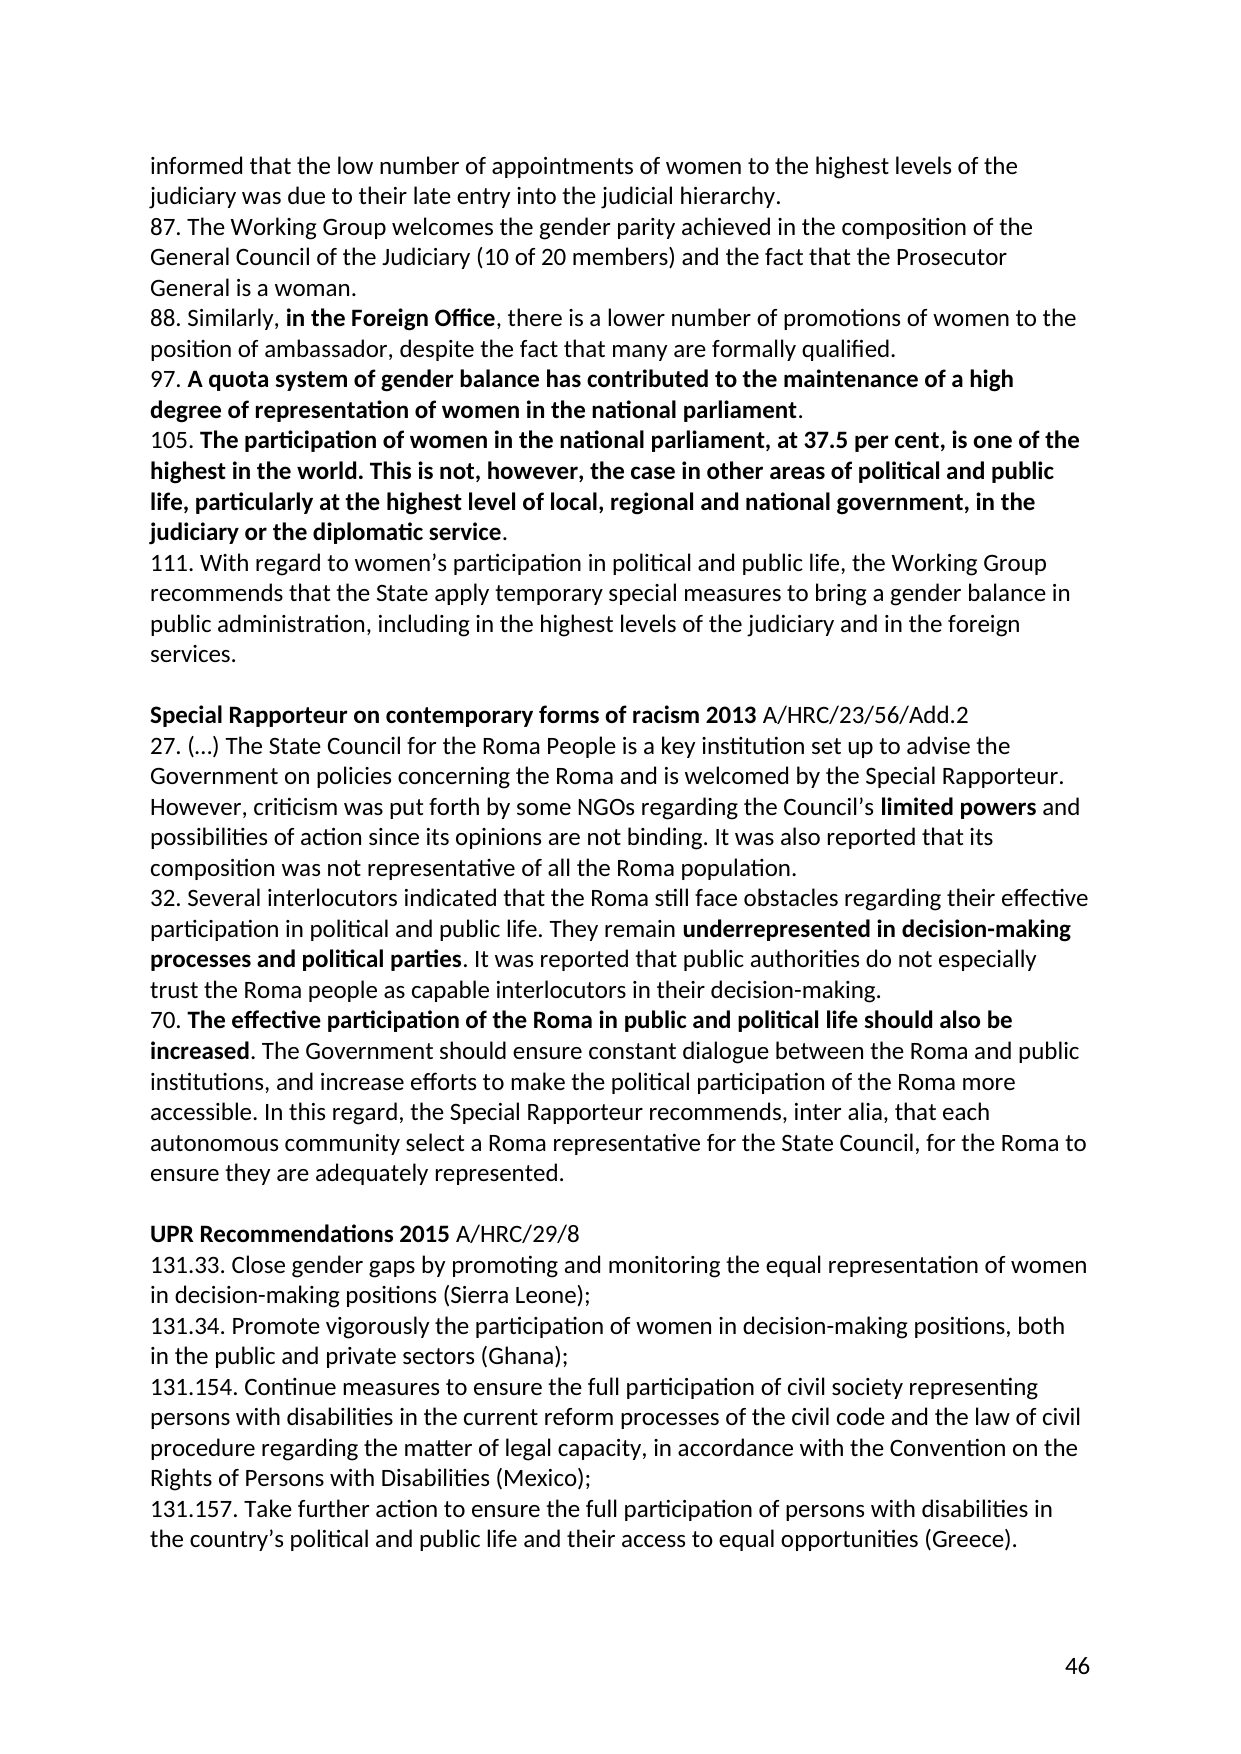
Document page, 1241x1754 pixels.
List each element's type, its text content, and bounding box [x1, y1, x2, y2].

text 27. (…) The State Council for the Roma People is a key institution set up to advise the Government on policies concerning the Roma and is welcomed by the Special Rapporteur. However, criticism was put forth by some NGOs regarding the Council’s limited powers and possibilities of action since its opinions are not binding. It was also reported that its composition was not representative of all the Roma population. [150, 730, 1090, 882]
text 32. Several interlocutors indicated that the Roma still face obstacles regarding their effective participation in political and public life. They remain underrepresented in decision-making processes and political parties. It was reported that public authorities do not especially trust the Roma people as capable interlocutors in their decision-making. [150, 882, 1090, 1004]
text 88. Similarly, in the Foreign Office, there is a lower number of promotions of women to the position of ambassador, despite the fact that many are formally qualified. [150, 303, 1090, 364]
text 97. A quota system of gender balance has contributed to the maintenance of a high degree of representation of women in the national parliament. [150, 364, 1090, 425]
text 105. The participation of women in the national parliament, at 37.5 per cent, is one of the highest in the world. This is not, however, the case in other areas of political and public life, particularly at the highest level of local, regional and national government, in the judiciary or the diplomatic service. [150, 425, 1090, 547]
text 111. With regard to women’s participation in political and public life, the Working Group recommends that the State apply temporary special measures to bring a gender balance in public administration, including in the highest levels of the judiciary and in the foreign services. [150, 547, 1090, 669]
text 131.34. Promote vigorously the participation of women in decision-making positions, both in the public and private sectors (Ghana); [150, 1310, 1090, 1371]
text 131.157. Take further action to ensure the full participation of persons with disabilities in the country’s political and public life and their access to equal opportunities (Greece). [150, 1493, 1090, 1554]
text Special Rapporteur on contemporary forms of racism 2013 A/HRC/23/56/Add.2 [150, 699, 1090, 730]
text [150, 150, 1090, 211]
text UPR Recommendations 2015 A/HRC/29/8 [150, 1218, 1090, 1249]
text 131.154. Continue measures to ensure the full participation of civil society representing persons with disabilities in the current reform processes of the civil code and the law of civil procedure regarding the matter of legal capacity, in accordance with the Convention on the Rights of Persons with Disabilities (Mexico); [150, 1371, 1090, 1493]
text 131.33. Close gender gaps by promoting and monitoring the equal representation of women in decision-making positions (Sierra Leone); [150, 1249, 1090, 1310]
text 70. The effective participation of the Roma in public and political life should also be increased. The Government should ensure constant dialogue between the Roma and public institutions, and increase efforts to make the political participation of the Roma more accessible. In this regard, the Special Rapporteur recommends, inter alia, that each autonomous community select a Roma representative for the State Council, for the Roma to ensure they are adequately represented. [150, 1004, 1090, 1188]
text 87. The Working Group welcomes the gender parity achieved in the composition of the General Council of the Judiciary (10 of 20 members) and the fact that the Prosecutor General is a woman. [150, 211, 1090, 303]
